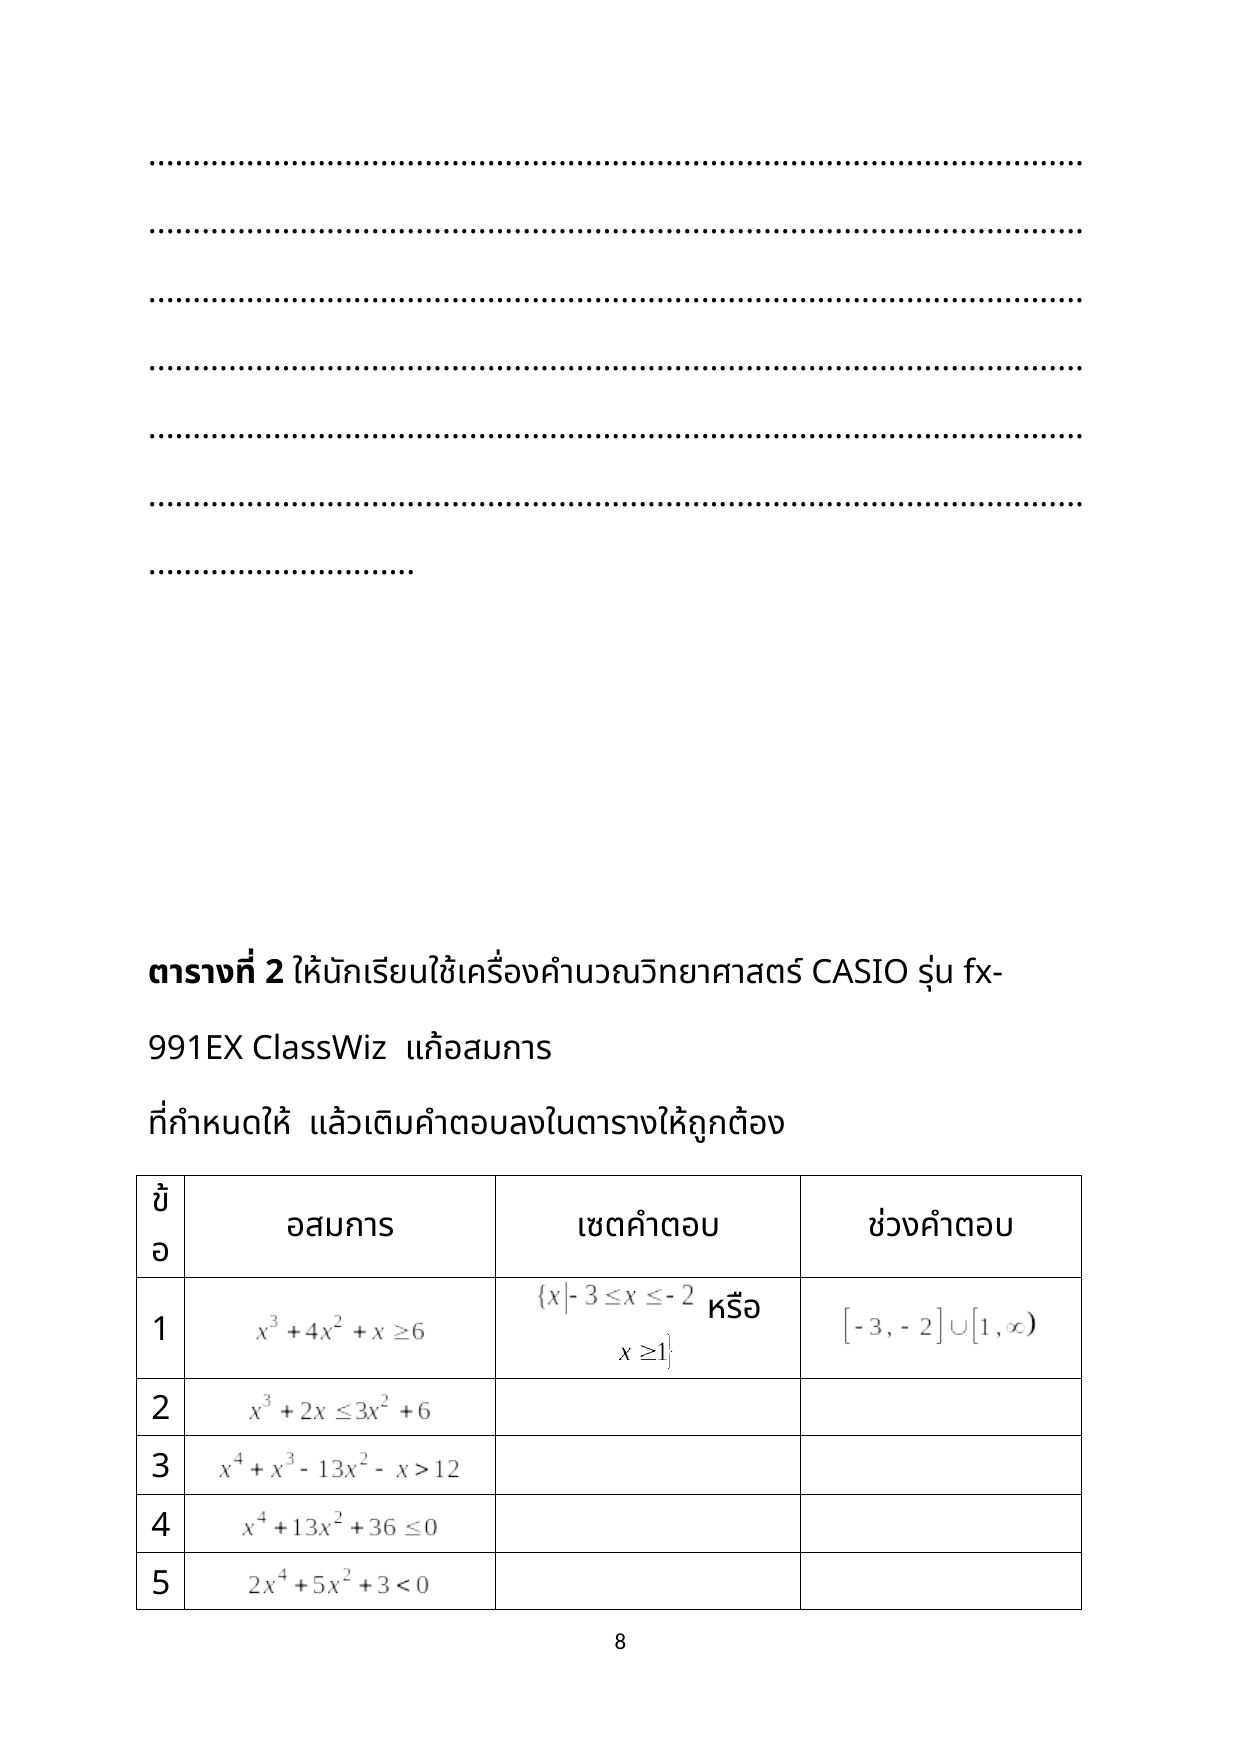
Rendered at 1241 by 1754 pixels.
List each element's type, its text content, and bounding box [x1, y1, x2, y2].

table_header ข้อ [137, 1176, 184, 1277]
table_cell [801, 1495, 1081, 1552]
table_cell [801, 1553, 1081, 1609]
table_cell [185, 1553, 495, 1609]
table_cell [185, 1436, 495, 1494]
text ตารางที่ 2 ให้นักเรียนใช้เครื่องคำนวณวิทยาศาสตร์ CASIO รุ่น fx-991EX ClassWiz แก้อสมการ [148, 948, 1092, 1074]
table_cell 5 [137, 1553, 184, 1609]
table_cell [185, 1278, 495, 1377]
text ที่กำหนดให้ แล้วเติมคำตอบลงในตารางให้ถูกต้อง [148, 1099, 1092, 1150]
table_cell 3 [137, 1436, 184, 1494]
table_cell 4 [137, 1495, 184, 1552]
table_cell [496, 1553, 800, 1609]
table_cell [496, 1495, 800, 1552]
table_cell 2 [137, 1379, 184, 1435]
table_header เซตคำตอบ [496, 1176, 800, 1277]
table_header อสมการ [185, 1176, 495, 1277]
table_cell [185, 1379, 495, 1435]
table_cell 1 [137, 1278, 184, 1377]
table_header ช่วงคำตอบ [801, 1176, 1081, 1277]
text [148, 130, 1092, 584]
table_cell [496, 1379, 800, 1435]
table_cell [185, 1495, 495, 1552]
table_cell [496, 1436, 800, 1494]
table_cell [801, 1436, 1081, 1494]
table_cell [801, 1278, 1081, 1377]
table_cell [801, 1379, 1081, 1435]
table_cell หรือ [496, 1278, 800, 1377]
